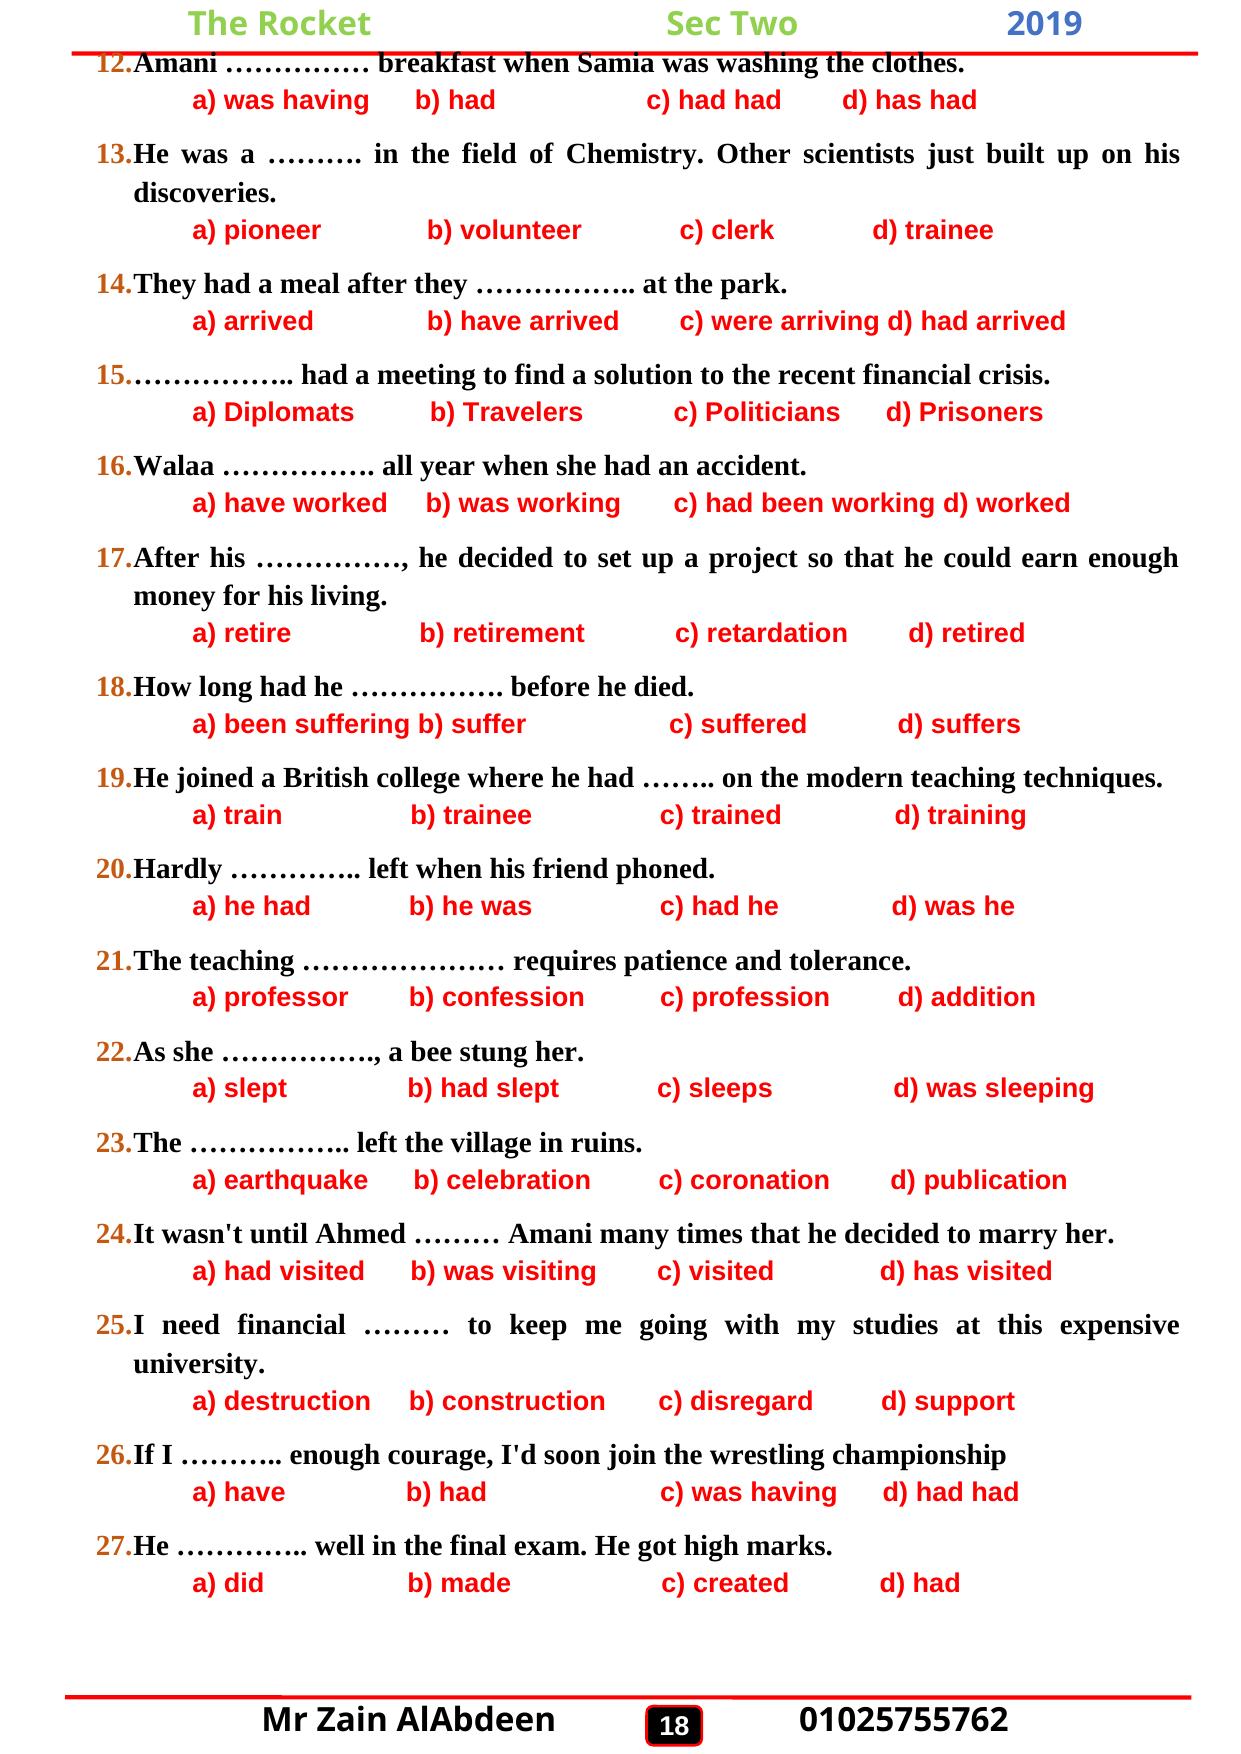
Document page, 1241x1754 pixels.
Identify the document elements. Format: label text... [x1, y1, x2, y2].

list Amani …………… breakfast when Samia was washing the clothes. [96, 45, 1181, 79]
text a) professor b) confession c) profession d) addition [89, 981, 1181, 1013]
list The teaching ………………… requires patience and tolerance. [96, 943, 1181, 976]
text a) was having b) had c) had had d) has had [89, 84, 1181, 115]
text a) have b) had c) was having d) had had [89, 1476, 1181, 1507]
list He joined a British college where he had …….. on the modern teaching techniques. [96, 761, 1181, 794]
text a) train b) trainee c) trained d) training [89, 799, 1181, 830]
text a) arrived b) have arrived c) were arriving d) had arrived [89, 305, 1181, 336]
list I need financial ……… to keep me going with my studies at this expensive university. [96, 1307, 1181, 1379]
text a) been suffering b) suffer c) suffered d) suffers [89, 708, 1181, 739]
list It wasn't until Ahmed ……… Amani many times that he decided to marry her. [96, 1216, 1181, 1250]
list How long had he ……………. before he died. [96, 669, 1181, 703]
list He was a ………. in the field of Chemistry. Other scientists just built up on his discoveries. [96, 137, 1181, 209]
text a) retire b) retirement c) retardation d) retired [89, 617, 1181, 648]
list As she ……………., a bee stung her. [96, 1034, 1181, 1067]
list The …………….. left the village in ruins. [96, 1125, 1181, 1159]
list They had a meal after they …………….. at the park. [96, 266, 1181, 300]
text a) slept b) had slept c) sleeps d) was sleeping [89, 1072, 1181, 1104]
text a) have worked b) was working c) had been working d) worked [89, 487, 1181, 518]
text a) he had b) he was c) had he d) was he [89, 890, 1181, 921]
text a) pioneer b) volunteer c) clerk d) trainee [89, 214, 1181, 245]
list He ………….. well in the final exam. He got high marks. [96, 1528, 1181, 1562]
list If I ……….. enough courage, I'd soon join the wrestling championship [96, 1437, 1181, 1471]
list Hardly ………….. left when his friend phoned. [96, 852, 1181, 885]
text a) earthquake b) celebration c) coronation d) publication [89, 1164, 1181, 1195]
list After his ……………, he decided to set up a project so that he could earn enough money for his living. [96, 540, 1181, 612]
text a) did b) made c) created d) had [89, 1567, 1181, 1598]
text a) had visited b) was visiting c) visited d) has visited [89, 1255, 1181, 1286]
text a) Diplomats b) Travelers c) Politicians d) Prisoners [89, 396, 1181, 427]
text a) destruction b) construction c) disregard d) support [89, 1384, 1181, 1416]
list Walaa ……………. all year when she had an accident. [96, 448, 1181, 482]
list …………….. had a meeting to find a solution to the recent financial crisis. [96, 357, 1181, 391]
